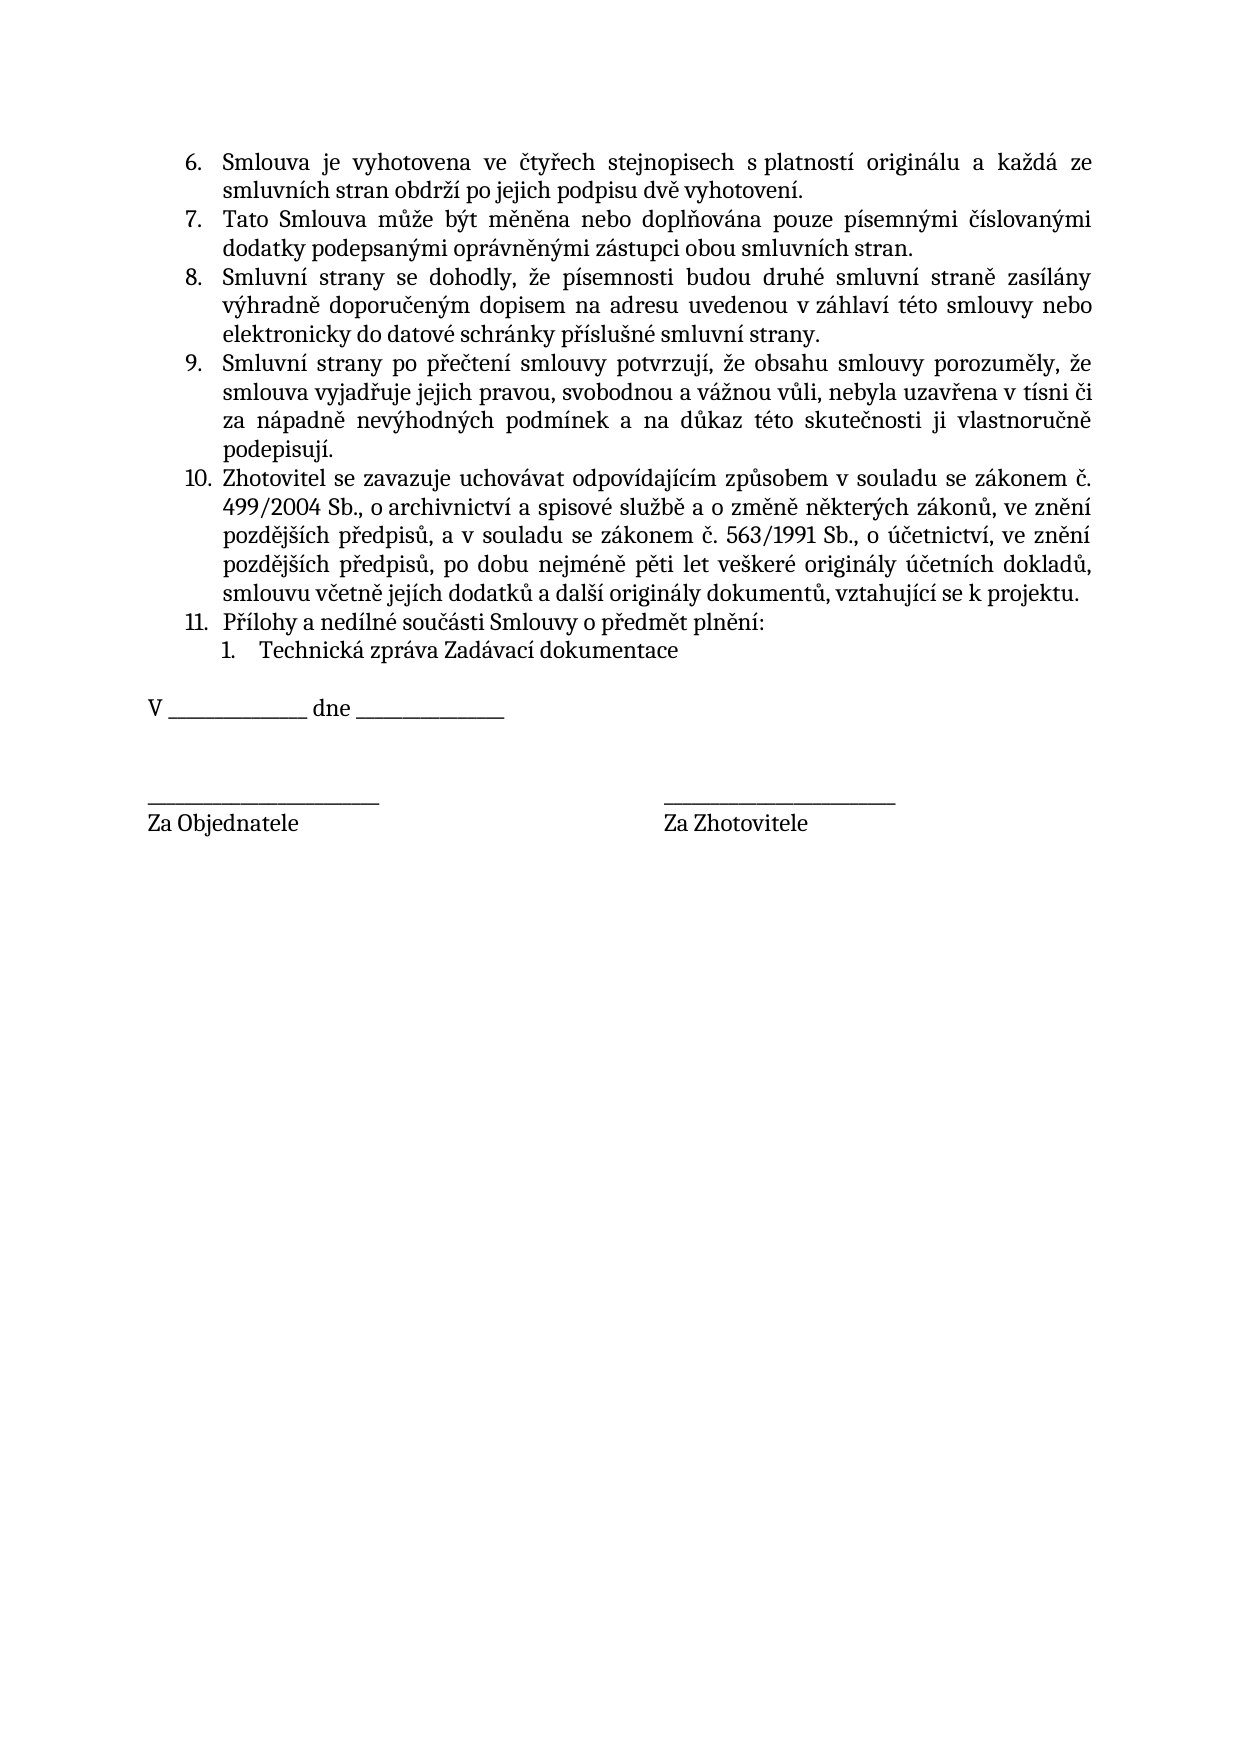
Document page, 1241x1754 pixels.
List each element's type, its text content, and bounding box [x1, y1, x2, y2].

list Zhotovitel se zavazuje uchovávat odpovídajícím způsobem v souladu se zákonem č. 499/2004 Sb., o archivnictví a spisové službě a o změně některých zákonů, ve znění pozdějších předpisů, a v souladu se zákonem č. 563/1991 Sb., o účetnictví, ve znění pozdějších předpisů, po dobu nejméně pěti let veškeré originály účetních dokladů, smlouvu včetně jejích dodatků a další originály dokumentů, vztahující se k projektu. [185, 464, 1093, 608]
list Smlouva je vyhotovena ve čtyřech stejnopisech s platností originálu a každá ze smluvních stran obdrží po jejich podpisu dvě vyhotovení. [185, 148, 1093, 205]
list Tato Smlouva může být měněna nebo doplňována pouze písemnými číslovanými dodatky podepsanými oprávněnými zástupci obou smluvních stran. [185, 205, 1093, 263]
list Smluvní strany se dohodly, že písemnosti budou druhé smluvní straně zasílány výhradně doporučeným dopisem na adresu uvedenou v záhlaví této smlouvy nebo elektronicky do datové schránky příslušné smluvní strany. [185, 263, 1093, 349]
list Technická zpráva Zadávací dokumentace [221, 636, 1093, 665]
list Smluvní strany po přečtení smlouvy potvrzují, že obsahu smlouvy porozuměly, že smlouva vyjadřuje jejich pravou, svobodnou a vážnou vůli, nebyla uzavřena v tísni či za nápadně nevýhodných podmínek a na důkaz této skutečnosti ji vlastnoručně podepisují. [185, 349, 1093, 464]
text V _______________ dne ________________ [148, 694, 1093, 723]
list Přílohy a nedílné součásti Smlouvy o předmět plnění: [185, 608, 1093, 636]
text Za Objednatele Za Zhotovitele [148, 809, 1093, 838]
text _________________________ _________________________ [148, 780, 1093, 809]
